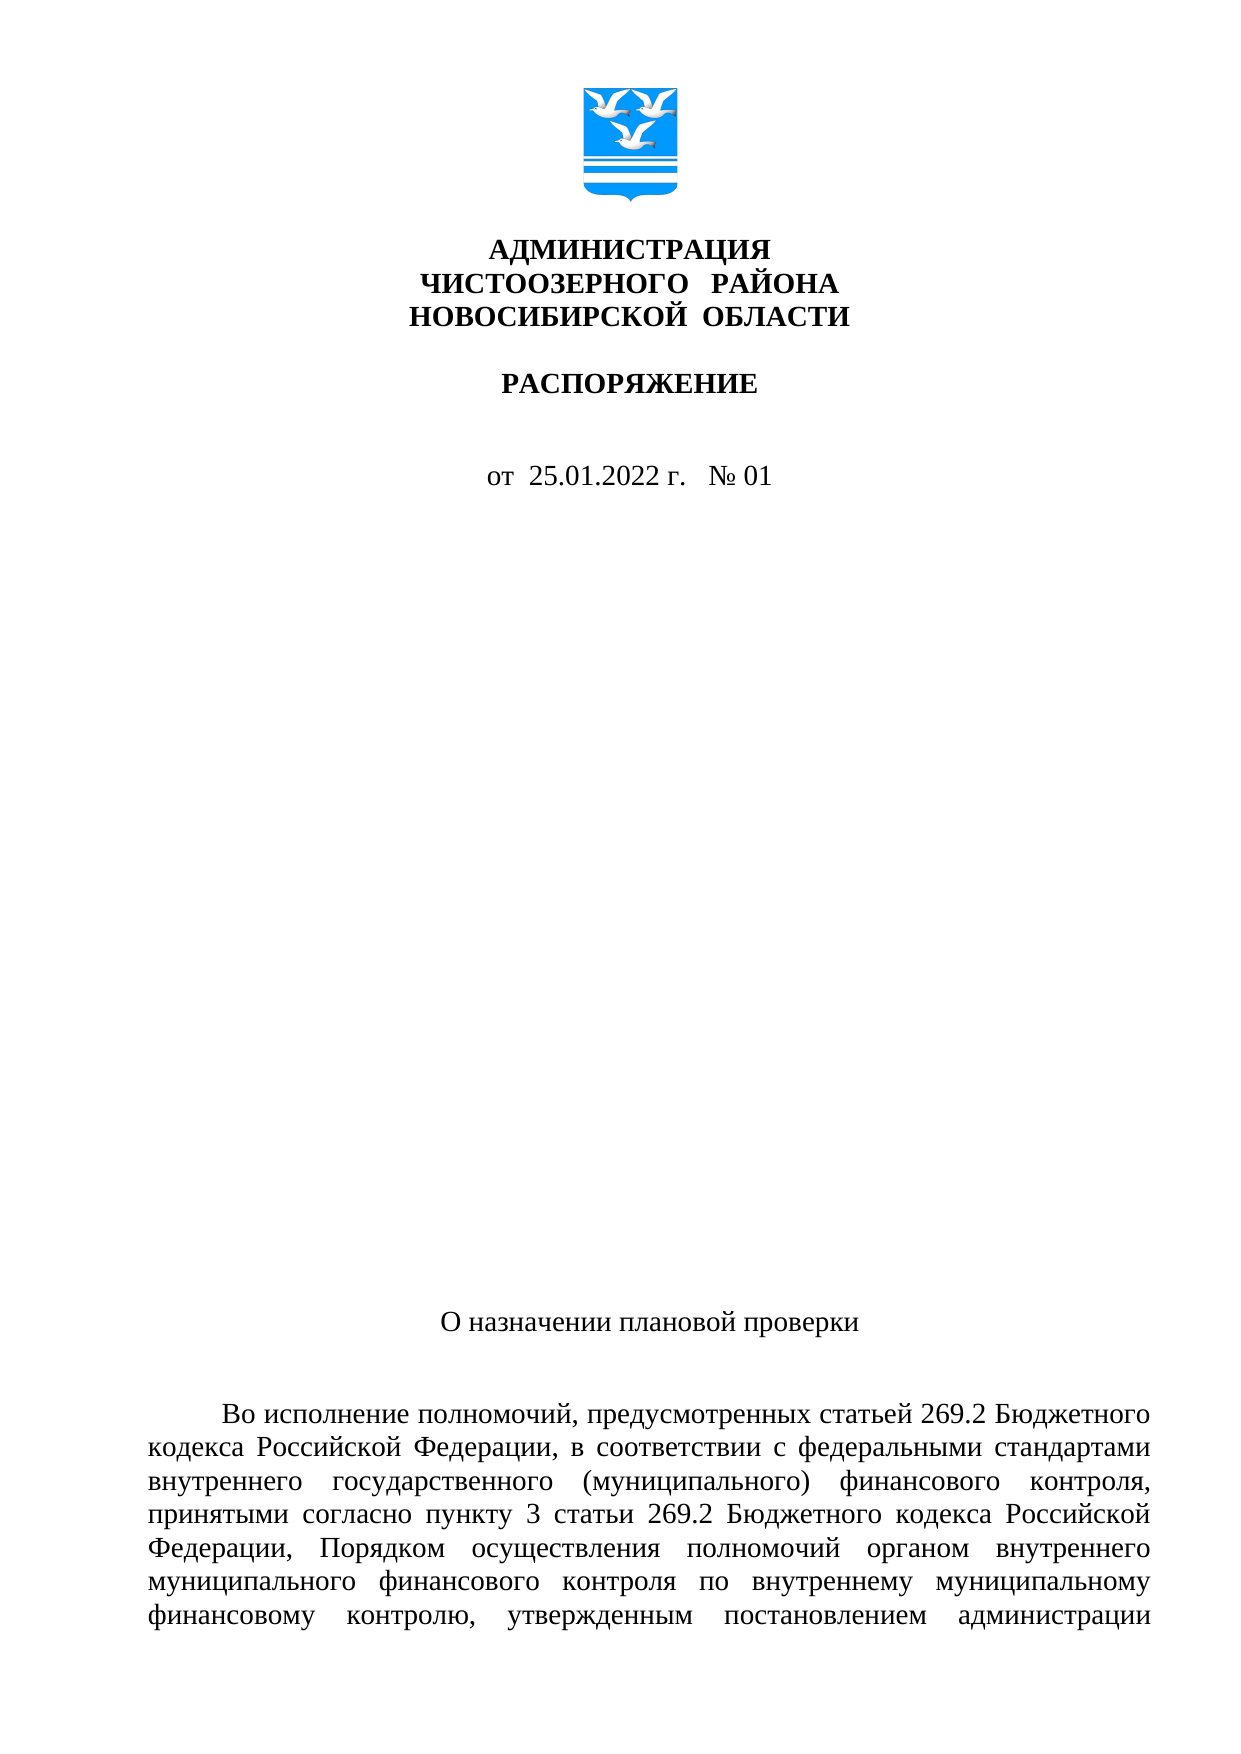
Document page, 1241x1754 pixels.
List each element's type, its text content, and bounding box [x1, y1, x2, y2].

table_header АДМИНИСТРАЦИЯ ЧИСТООЗЕРНОГО РАЙОНА НОВОСИБИРСКОЙ ОБЛАСТИ РАСПОРЯЖЕНИЕ от 25.01.2022 г. № 01 [136, 89, 1123, 1250]
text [148, 1396, 1152, 1631]
text О назначении плановой проверки [148, 1304, 1152, 1337]
picture [583, 88, 678, 202]
